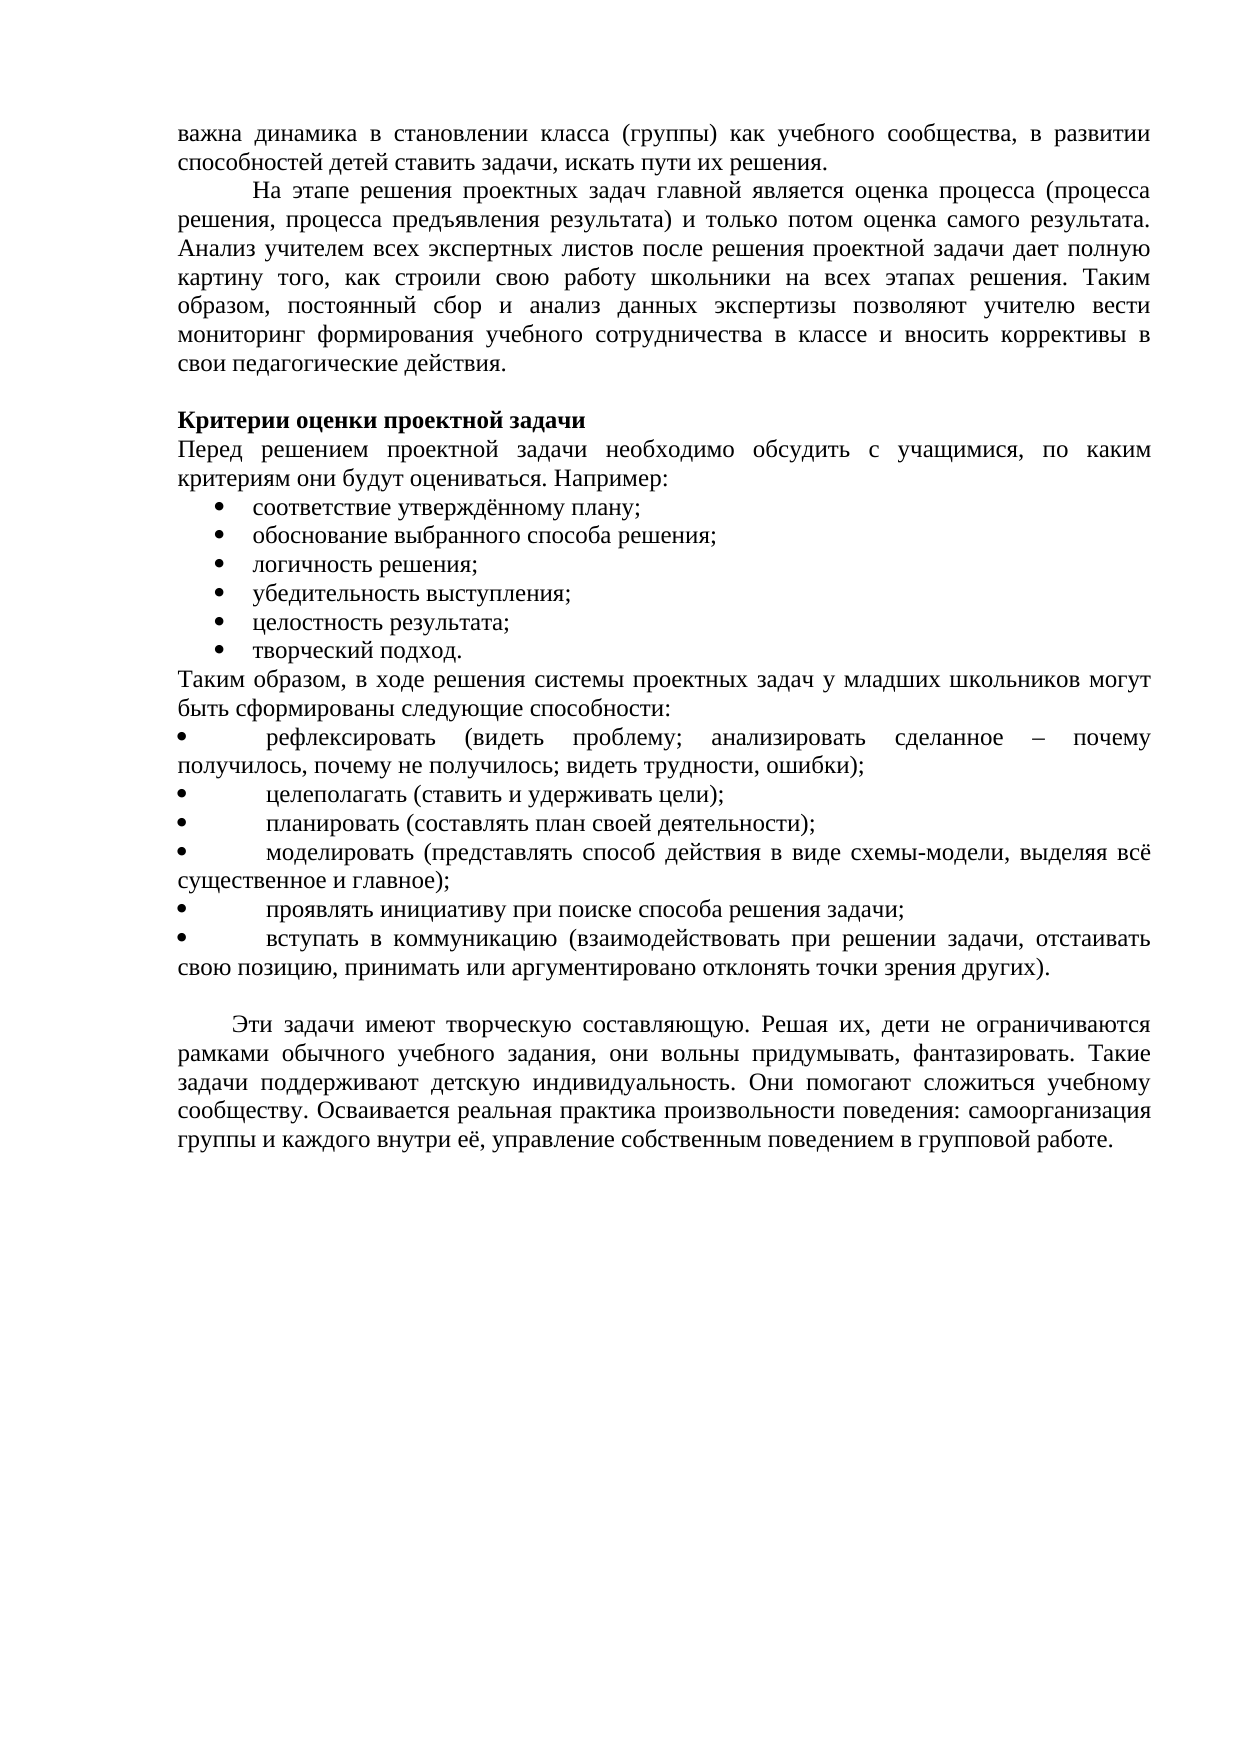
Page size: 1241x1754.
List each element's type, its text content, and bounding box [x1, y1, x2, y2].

list проявлять инициативу при поиске способа решения задачи; [177, 894, 1152, 923]
text Таким образом, в ходе решения системы проектных задач у младших школьников могут быть сформированы следующие способности: [177, 664, 1152, 722]
list логичность решения; [215, 549, 1152, 578]
text Перед решением проектной задачи необходимо обсудить с учащимися, по каким критериям они будут оцениваться. Например: [177, 434, 1152, 492]
text Эти задачи имеют творческую составляющую. Решая их, дети не ограничиваются рамками обычного учебного задания, они вольны придумывать, фантазировать. Такие задачи поддерживают детскую индивидуальность. Они помогают сложиться учебному сообществу. Осваивается реальная практика произвольности поведения: самоорганизация группы и каждого внутри её, управление собственным поведением в групповой работе. [177, 1009, 1152, 1153]
list творческий подход. [215, 636, 1152, 664]
list обоснование выбранного способа решения; [215, 521, 1152, 549]
list планировать (составлять план своей деятельности); [177, 808, 1152, 837]
text Критерии оценки проектной задачи [177, 406, 1152, 434]
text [177, 118, 1152, 176]
list целеполагать (ставить и удерживать цели); [177, 779, 1152, 808]
list убедительность выступления; [215, 578, 1152, 607]
list рефлексировать (видеть проблему; анализировать сделанное – почему получилось, почему не получилось; видеть трудности, ошибки); [177, 722, 1152, 779]
text На этапе решения проектных задач главной является оценка процесса (процесса решения, процесса предъявления результата) и только потом оценка самого результата. Анализ учителем всех экспертных листов после решения проектной задачи дает полную картину того, как строили свою работу школьники на всех этапах решения. Таким образом, постоянный сбор и анализ данных экспертизы позволяют учителю вести мониторинг формирования учебного сотрудничества в классе и вносить коррективы в свои педагогические действия. [177, 176, 1152, 377]
list целостность результата; [215, 607, 1152, 636]
list соответствие утверждённому плану; [215, 492, 1152, 521]
list вступать в коммуникацию (взаимодействовать при решении задачи, отстаивать свою позицию, принимать или аргументировано отклонять точки зрения других). [177, 923, 1152, 981]
list моделировать (представлять способ действия в виде схемы-модели, выделяя всё существенное и главное); [177, 837, 1152, 894]
